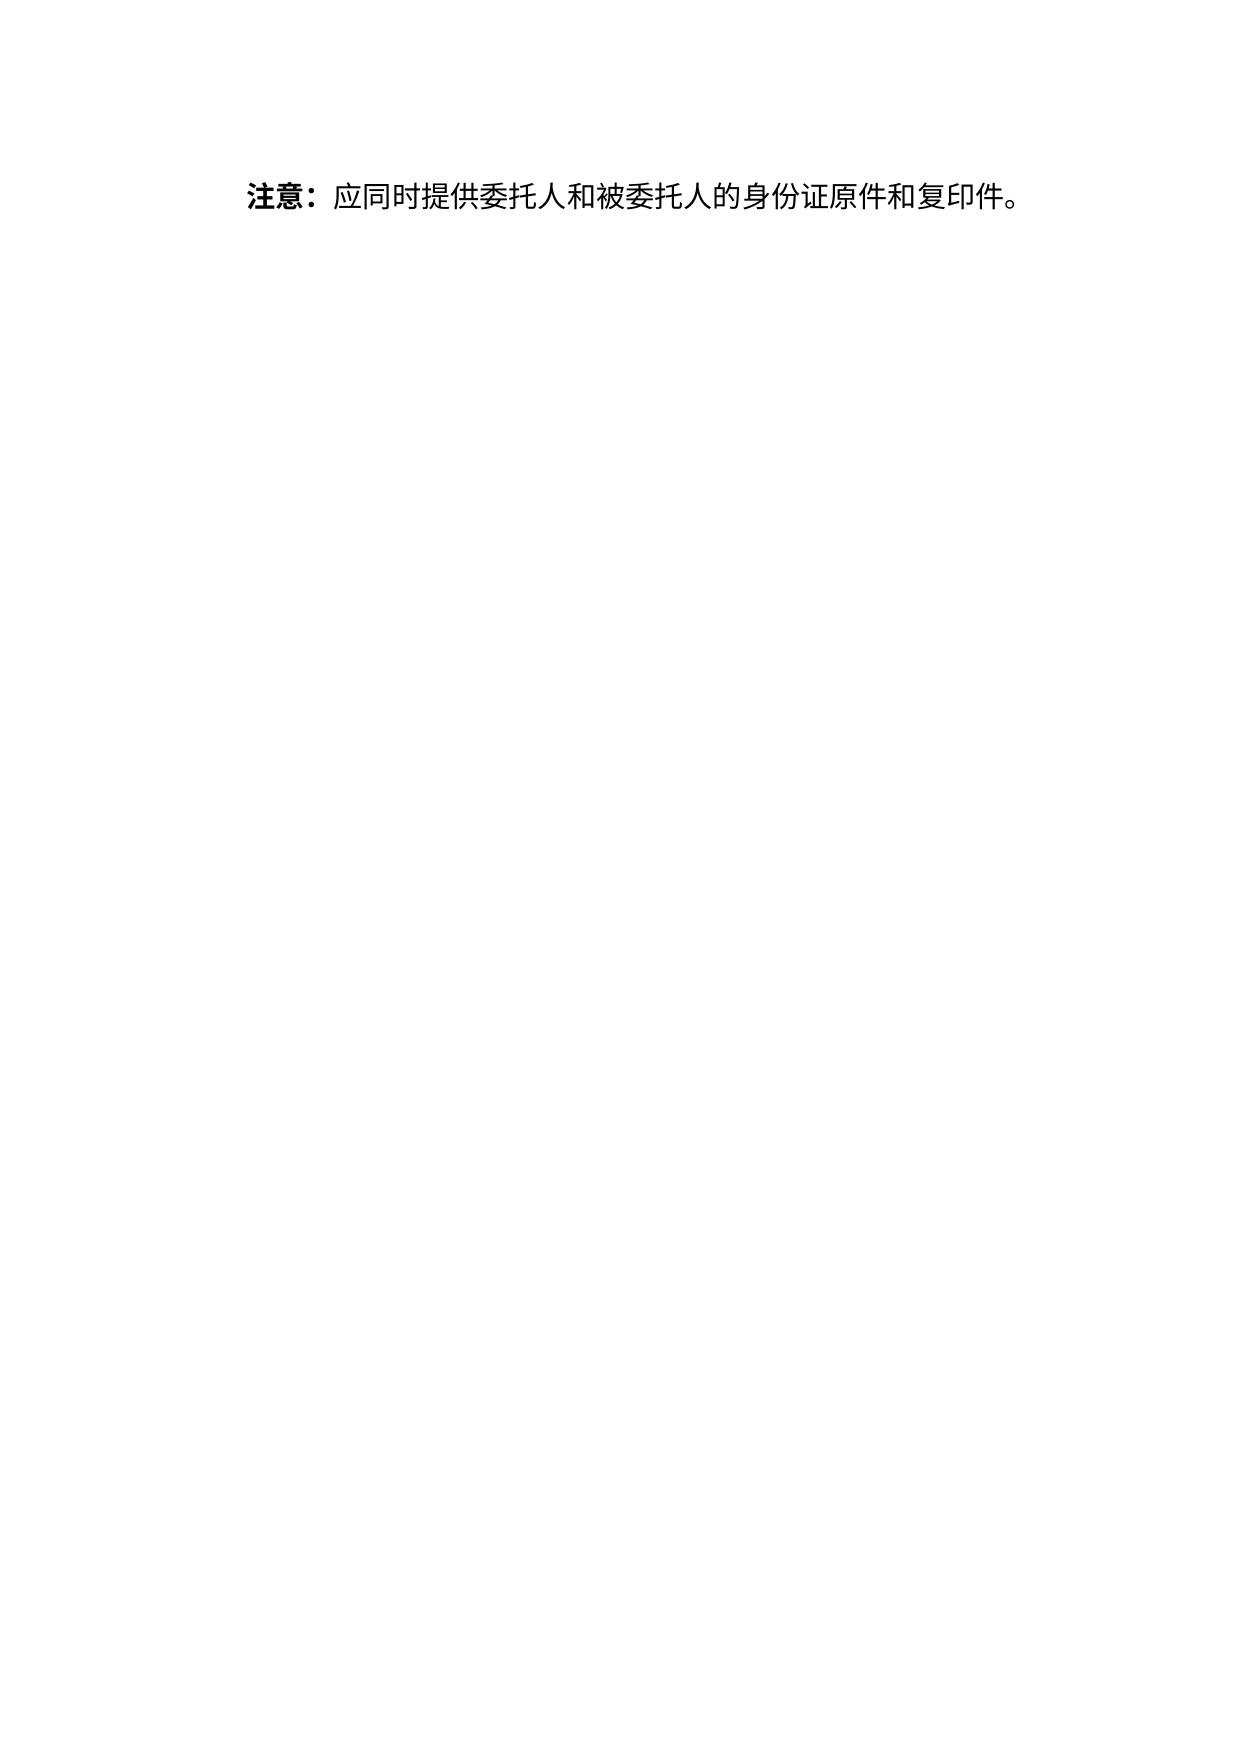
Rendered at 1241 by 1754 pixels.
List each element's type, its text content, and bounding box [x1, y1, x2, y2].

text 注意：应同时提供委托人和被委托人的身份证原件和复印件。 [187, 162, 1053, 227]
